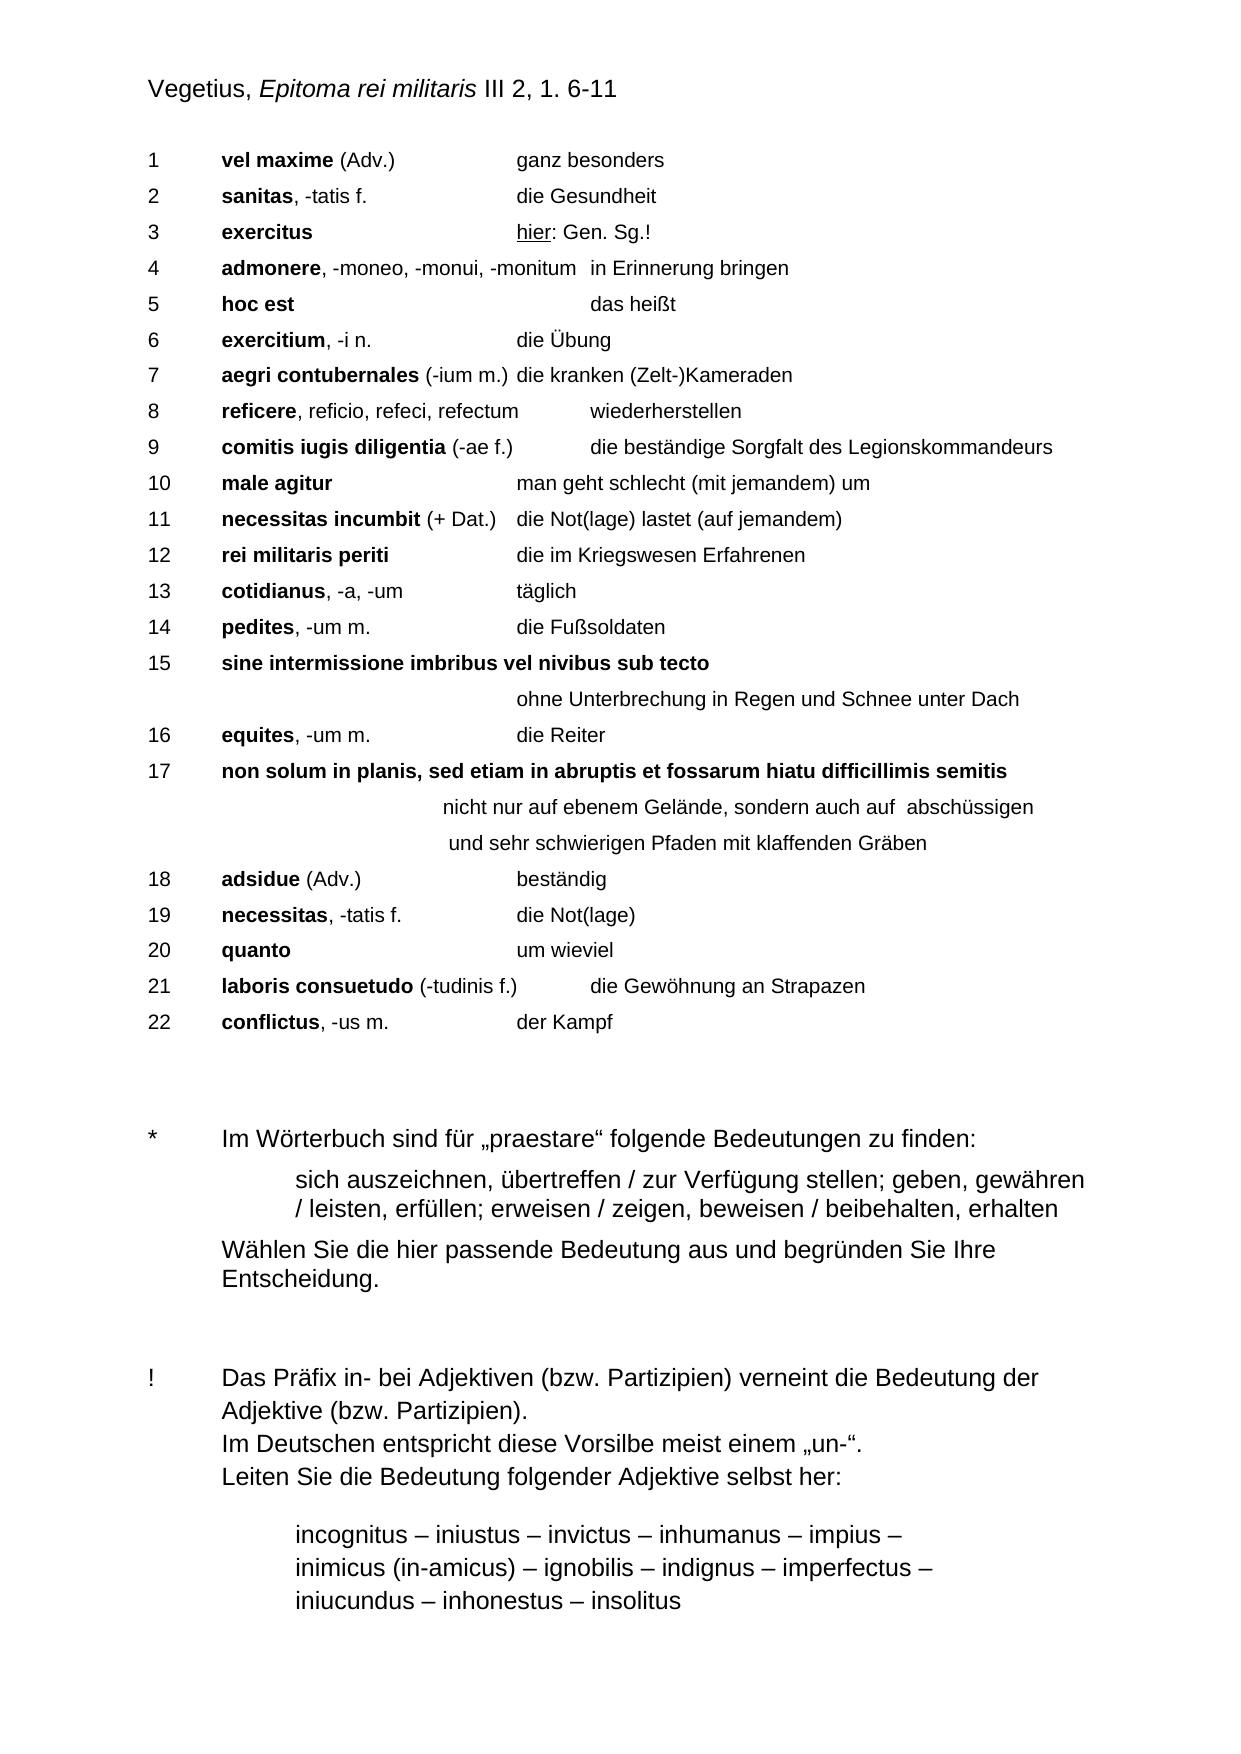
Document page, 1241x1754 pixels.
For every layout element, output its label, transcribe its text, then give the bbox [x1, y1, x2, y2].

text 20 quanto um wieviel [148, 938, 1092, 962]
text Im Deutschen entspricht diese Vorsilbe meist einem „un-“. [148, 1429, 1092, 1458]
text 16 equites, -um m. die Reiter [148, 723, 1092, 747]
text 11 necessitas incumbit (+ Dat.) die Not(lage) lastet (auf jemandem) [148, 507, 1092, 531]
text 13 cotidianus, -a, -um täglich [148, 579, 1092, 603]
text 14 pedites, -um m. die Fußsoldaten [148, 615, 1092, 639]
text sich auszeichnen, übertreffen / zur Verfügung stellen; geben, gewähren / leisten, erfüllen; erweisen / zeigen, beweisen / beibehalten, erhalten [295, 1165, 1092, 1222]
text Wählen Sie die hier passende Bedeutung aus und begründen Sie Ihre Entscheidung. [221, 1235, 1092, 1292]
text 18 adsidue (Adv.) beständig [148, 866, 1092, 890]
text ! Das Präfix in- bei Adjektiven (bzw. Partizipien) verneint die Bedeutung der Adjektive (bzw. Partizipien). [148, 1363, 1092, 1425]
text iniucundus – inhonestus – insolitus [221, 1586, 1092, 1615]
text 2 sanitas, -tatis f. die Gesundheit [148, 184, 1092, 208]
text 4 admonere, -moneo, -monui, -monitum in Erinnerung bringen [148, 256, 1092, 279]
text inimicus (in-amicus) – ignobilis – indignus – imperfectus – [221, 1553, 1092, 1582]
text 22 conflictus, -us m. der Kampf [148, 1010, 1092, 1034]
text 21 laboris consuetudo (-tudinis f.) die Gewöhnung an Strapazen [148, 974, 1092, 998]
text ohne Unterbrechung in Regen und Schnee unter Dach [148, 687, 1092, 711]
text 10 male agitur man geht schlecht (mit jemandem) um [148, 471, 1092, 495]
text 17 non solum in planis, sed etiam in abruptis et fossarum hiatu difficillimis semitis [148, 759, 1092, 783]
text 5 hoc est das heißt [148, 291, 1092, 315]
text 9 comitis iugis diligentia (-ae f.) die beständige Sorgfalt des Legionskommandeurs [148, 435, 1092, 459]
text 15 sine intermissione imbribus vel nivibus sub tecto [148, 651, 1092, 675]
text 1 vel maxime (Adv.) ganz besonders [148, 148, 1092, 172]
text Leiten Sie die Bedeutung folgender Adjektive selbst her: [148, 1462, 1092, 1491]
text 3 exercitus hier: Gen. Sg.! [148, 219, 1092, 243]
text 12 rei militaris periti die im Kriegswesen Erfahrenen [148, 543, 1092, 567]
text und sehr schwierigen Pfaden mit klaffenden Gräben [369, 831, 1092, 854]
text nicht nur auf ebenem Gelände, sondern auch auf abschüssigen [148, 794, 1092, 818]
text incognitus – iniustus – invictus – inhumanus – impius – [221, 1520, 1092, 1549]
text 6 exercitium, -i n. die Übung [148, 327, 1092, 351]
text 19 necessitas, -tatis f. die Not(lage) [148, 902, 1092, 926]
text 8 reficere, reficio, refeci, refectum wiederherstellen [148, 399, 1092, 423]
text * Im Wörterbuch sind für „praestare“ folgende Bedeutungen zu finden: [148, 1124, 1092, 1152]
text 7 aegri contubernales (-ium m.) die kranken (Zelt-)Kameraden [148, 363, 1092, 387]
